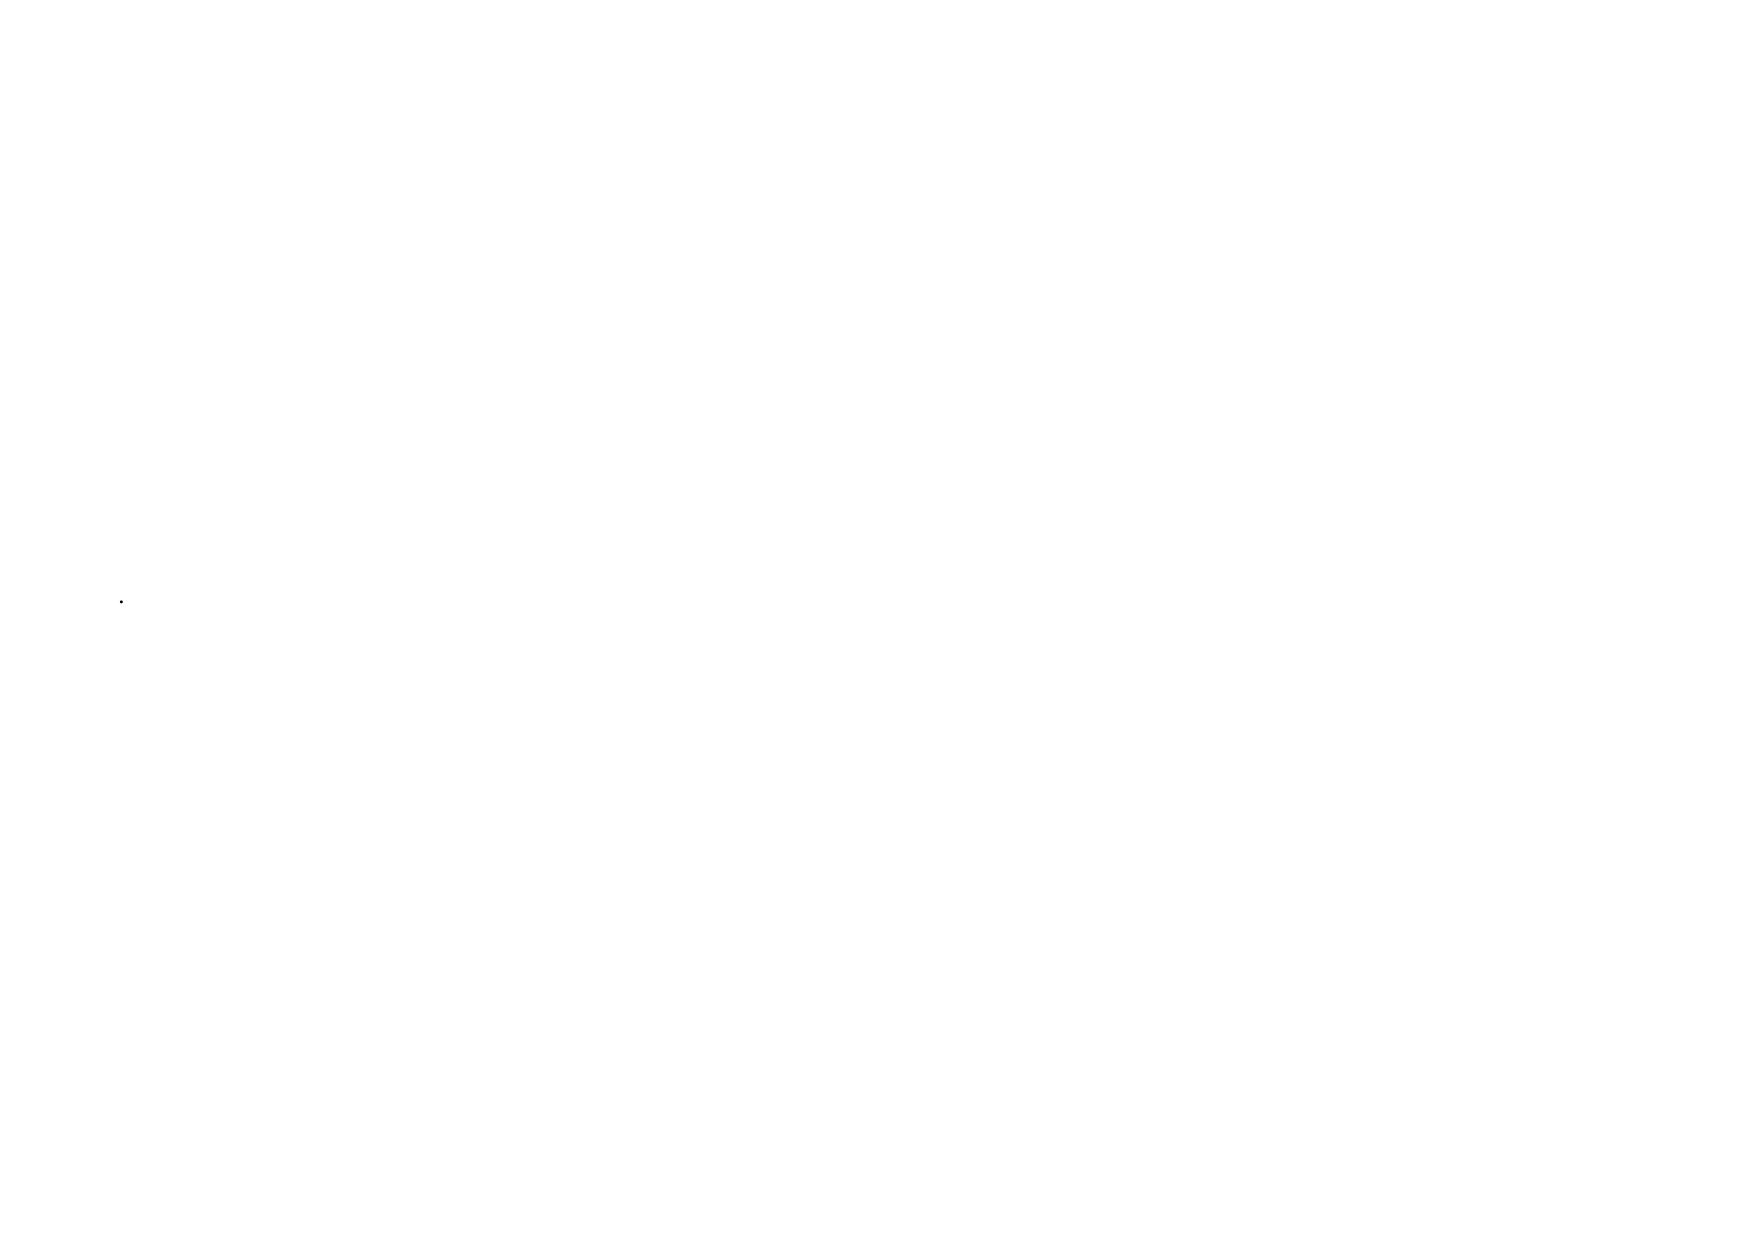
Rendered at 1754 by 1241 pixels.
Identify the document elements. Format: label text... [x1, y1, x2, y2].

text . [118, 580, 1636, 608]
